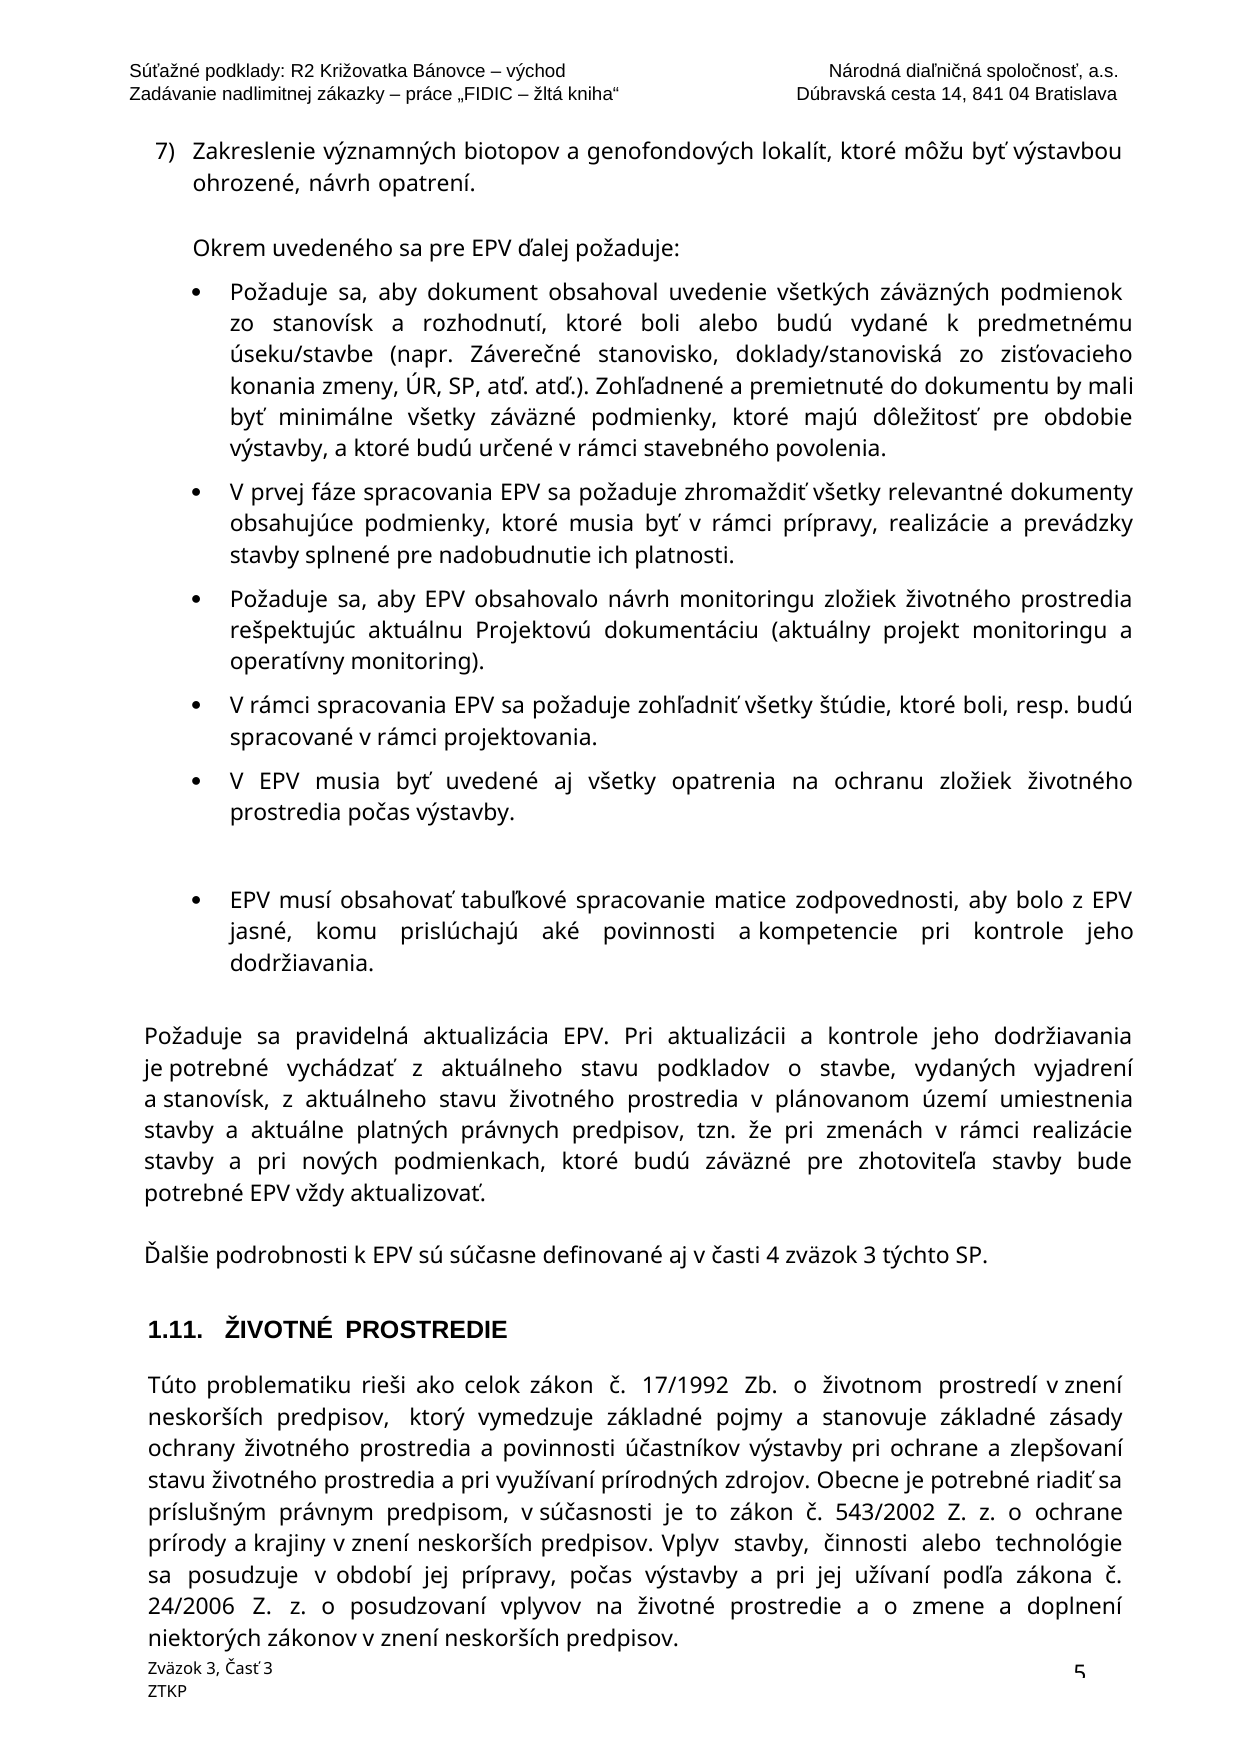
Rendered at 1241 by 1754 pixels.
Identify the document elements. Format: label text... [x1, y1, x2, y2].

list Požaduje sa, aby dokument obsahoval uvedenie všetkých záväzných podmienok zo stanovísk a rozhodnutí, ktoré boli alebo budú vydané k predmetnému úseku/stavbe (napr. Záverečné stanovisko, doklady/stanoviská zo zisťovacieho konania zmeny, ÚR, SP, atď. atď.). Zohľadnené a premietnuté do dokumentu by mali byť minimálne všetky záväzné podmienky, ktoré majú dôležitosť pre obdobie výstavby, a ktoré budú určené v rámci stavebného povolenia. [192, 276, 1134, 463]
list Zakreslenie významných biotopov a genofondových lokalít, ktoré môžu byť výstavbou ohrozené, návrh opatrení. [155, 135, 1123, 198]
list Požaduje sa, aby EPV obsahovalo návrh monitoringu zložiek životného prostredia rešpektujúc aktuálnu Projektovú dokumentáciu (aktuálny projekt monitoringu a operatívny monitoring). [192, 583, 1134, 676]
list V rámci spracovania EPV sa požaduje zohľadniť všetky štúdie, ktoré boli, resp. budú spracované v rámci projektovania. [192, 689, 1134, 752]
text Túto problematiku rieši ako celok zákon č. 17/1992 Zb. o životnom prostredí v znení neskorších predpisov, ktorý vymedzuje základné pojmy a stanovuje základné zásady ochrany životného prostredia a povinnosti účastníkov výstavby pri ochrane a zlepšovaní stavu životného prostredia a pri využívaní prírodných zdrojov. Obecne je potrebné riadiť sa príslušným právnym predpisom, v súčasnosti je to zákon č. 543/2002 Z. z. o ochrane prírody a krajiny v znení neskorších predpisov. Vplyv stavby, činnosti alebo technológie sa posudzuje v období jej prípravy, počas výstavby a pri jej užívaní podľa zákona č. 24/2006 Z. z. o posudzovaní vplyvov na životné prostredie a o zmene a doplnení niektorých zákonov v znení neskorších predpisov. [148, 1369, 1123, 1653]
list V EPV musia byť uvedené aj všetky opatrenia na ochranu zložiek životného prostredia počas výstavby. [192, 764, 1134, 827]
list EPV musí obsahovať tabuľkové spracovanie matice zodpovednosti, aby bolo z EPV jasné, komu prislúchajú aké povinnosti a kompetencie pri kontrole jeho dodržiavania. [192, 884, 1134, 978]
list Požaduje sa pravidelná aktualizácia EPV. Pri aktualizácii a kontrole jeho dodržiavania je potrebné vychádzať z aktuálneho stavu podkladov o stavbe, vydaných vyjadrení a stanovísk, z aktuálneho stavu životného prostredia v plánovanom území umiestnenia stavby a aktuálne platných právnych predpisov, tzn. že pri zmenách v rámci realizácie stavby a pri nových podmienkach, ktoré budú záväzné pre zhotoviteľa stavby bude potrebné EPV vždy aktualizovať. [144, 1020, 1134, 1208]
text Ďalšie podrobnosti k EPV sú súčasne definované aj v časti 4 zväzok 3 týchto SP. [144, 1239, 1134, 1270]
subtitle ŽIVOTNÉ PROSTREDIE [148, 1315, 1134, 1344]
list V prvej fáze spracovania EPV sa požaduje zhromaždiť všetky relevantné dokumenty obsahujúce podmienky, ktoré musia byť v rámci prípravy, realizácie a prevádzky stavby splnené pre nadobudnutie ich platnosti. [192, 476, 1134, 570]
list Okrem uvedeného sa pre EPV ďalej požaduje: [192, 232, 1134, 263]
